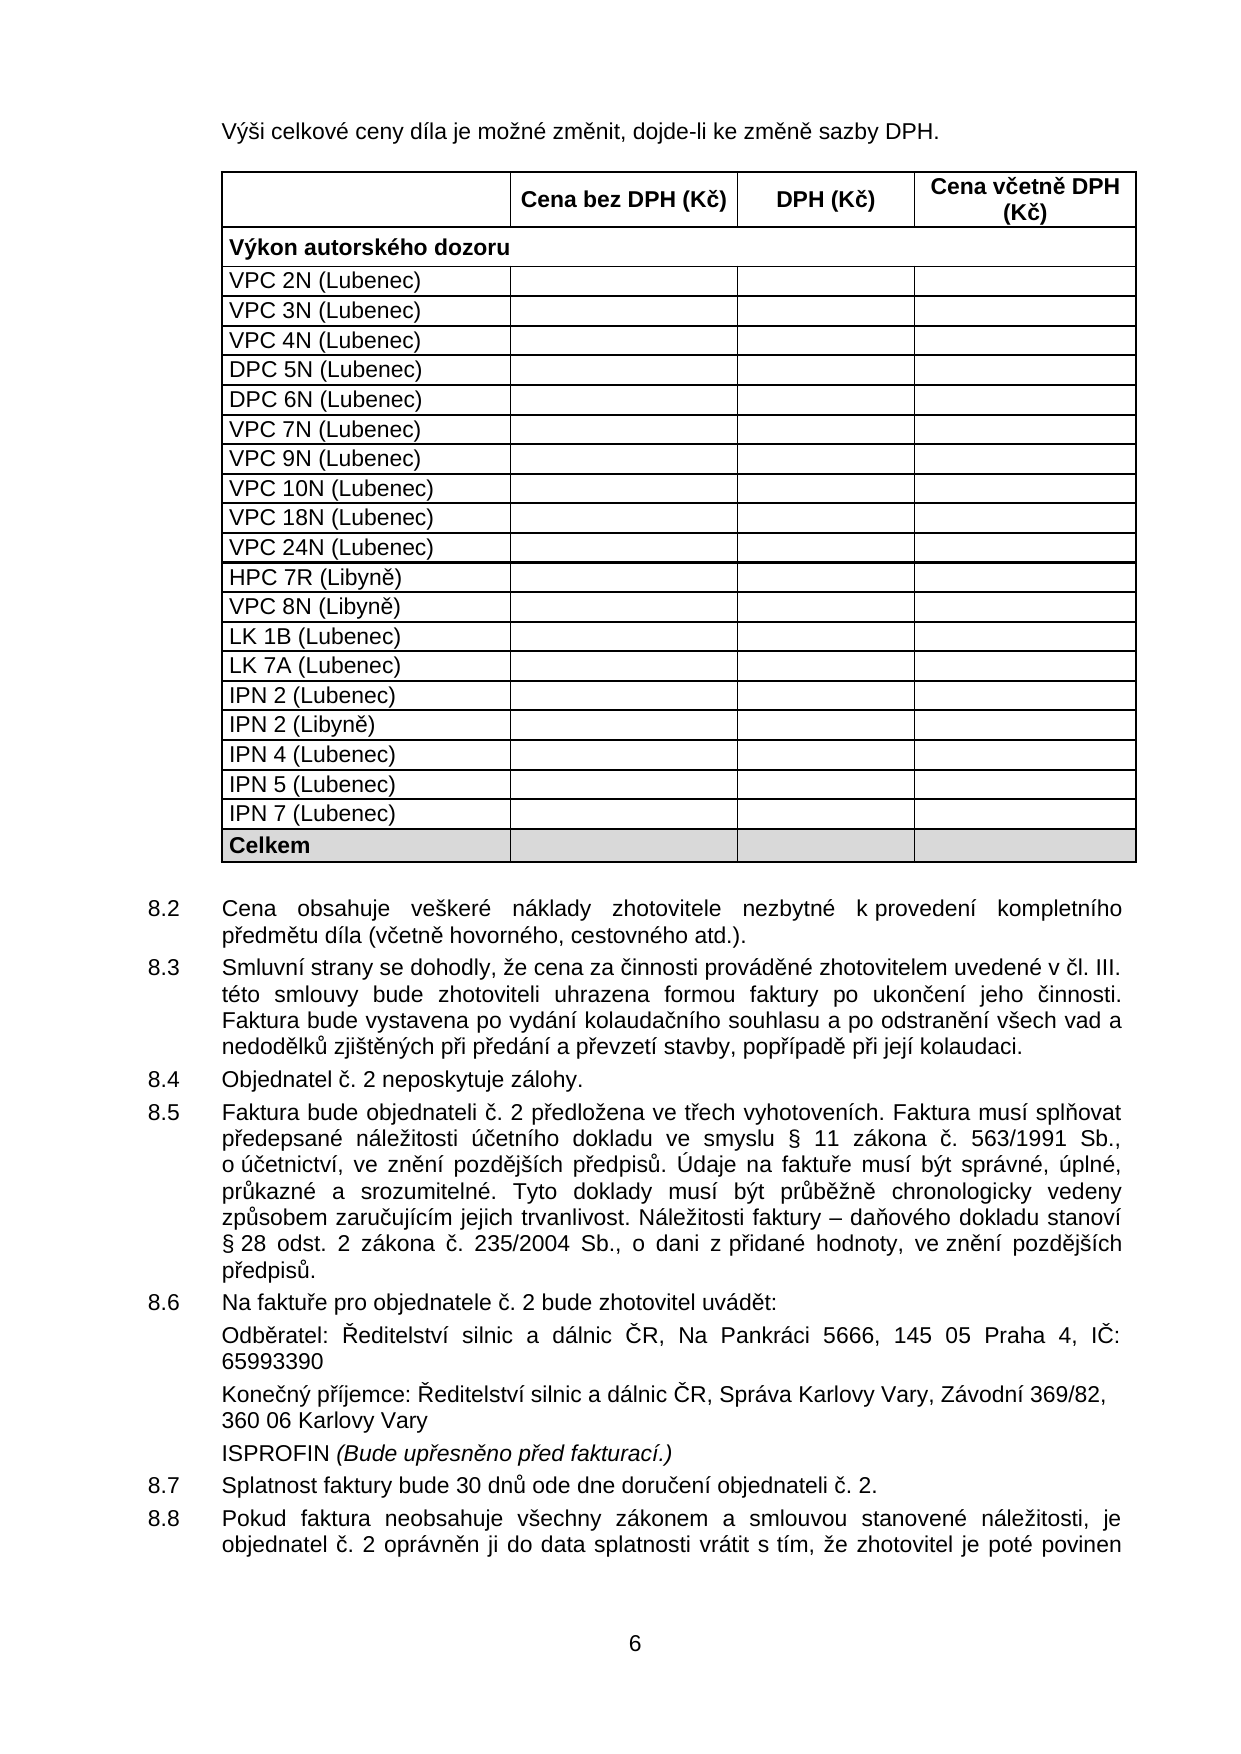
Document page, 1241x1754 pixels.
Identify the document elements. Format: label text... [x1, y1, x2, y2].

table_cell [511, 652, 737, 680]
table_cell [915, 741, 1135, 768]
table_cell LK 1B (Lubenec) [223, 623, 510, 650]
table_cell [915, 327, 1135, 354]
table_header DPH (Kč) [738, 173, 914, 226]
table_cell VPC 2N (Lubenec) [223, 267, 510, 295]
table_cell [511, 800, 737, 828]
table_cell [915, 682, 1135, 709]
table_cell LK 7A (Lubenec) [223, 652, 510, 680]
table_cell [511, 416, 737, 443]
table_cell [738, 297, 914, 325]
table_cell [738, 741, 914, 768]
text Výši celkové ceny díla je možné změnit, dojde-li ke změně sazby DPH. [221, 118, 1122, 144]
table_cell [738, 475, 914, 502]
text Odběratel: Ředitelství silnic a dálnic ČR, Na Pankráci 5666, 145 05 Praha 4, IČ: 65993390 [221, 1322, 1122, 1374]
table_cell [915, 386, 1135, 413]
table_cell IPN 7 (Lubenec) [223, 800, 510, 828]
table_cell [738, 711, 914, 739]
table_cell VPC 4N (Lubenec) [223, 327, 510, 354]
table_cell VPC 18N (Lubenec) [223, 504, 510, 532]
table_cell [738, 771, 914, 798]
table_cell VPC 8N (Libyně) [223, 593, 510, 621]
table_cell [915, 356, 1135, 384]
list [148, 1505, 1122, 1558]
table_cell [915, 711, 1135, 739]
table_header Cena včetně DPH (Kč) [915, 173, 1135, 226]
table_cell [511, 830, 737, 861]
table_cell IPN 4 (Lubenec) [223, 741, 510, 768]
table_cell VPC 9N (Lubenec) [223, 445, 510, 473]
table_cell [738, 534, 914, 561]
table_cell [511, 475, 737, 502]
table_cell [915, 652, 1135, 680]
table_cell [915, 534, 1135, 561]
table_cell Celkem [223, 830, 510, 861]
table_cell [511, 504, 737, 532]
list Smluvní strany se dohodly, že cena za činnosti prováděné zhotovitelem uvedené v čl. III. této smlouvy bude zhotoviteli uhrazena formou faktury po ukončení jeho činnosti. Faktura bude vystavena po vydání kolaudačního souhlasu a po odstranění všech vad a nedodělků zjištěných při předání a převzetí stavby, popřípadě při její kolaudaci. [148, 954, 1122, 1060]
list Na faktuře pro objednatele č. 2 bude zhotovitel uvádět: [148, 1289, 1122, 1316]
table_header [223, 173, 510, 226]
table_cell IPN 2 (Lubenec) [223, 682, 510, 709]
table_cell [511, 564, 737, 591]
table_cell Výkon autorského dozoru [223, 228, 1135, 266]
table_cell [511, 711, 737, 739]
table_cell [738, 593, 914, 621]
list Faktura bude objednateli č. 2 předložena ve třech vyhotoveních. Faktura musí splňovat předepsané náležitosti účetního dokladu ve smyslu § 11 zákona č. 563/1991 Sb., o účetnictví, ve znění pozdějších předpisů. Údaje na faktuře musí být správné, úplné, průkazné a srozumitelné. Tyto doklady musí být průběžně chronologicky vedeny způsobem zaručujícím jejich trvanlivost. Náležitosti faktury – daňového dokladu stanoví § 28 odst. 2 zákona č. 235/2004 Sb., o dani z přidané hodnoty, ve znění pozdějších předpisů. [148, 1098, 1122, 1283]
table_cell [915, 267, 1135, 295]
table_cell [511, 297, 737, 325]
table_cell VPC 3N (Lubenec) [223, 297, 510, 325]
table_cell [738, 445, 914, 473]
table_cell IPN 2 (Libyně) [223, 711, 510, 739]
table_cell [511, 682, 737, 709]
table_cell HPC 7R (Libyně) [223, 564, 510, 591]
table_cell [738, 564, 914, 591]
table_cell [511, 593, 737, 621]
table_header Cena bez DPH (Kč) [511, 173, 737, 226]
table_cell VPC 7N (Lubenec) [223, 416, 510, 443]
text ISPROFIN (Bude upřesněno před fakturací.) [221, 1440, 1122, 1466]
table_cell [511, 327, 737, 354]
table_cell [738, 356, 914, 384]
table_cell [915, 297, 1135, 325]
table_cell [738, 416, 914, 443]
table_cell [915, 504, 1135, 532]
table_cell [511, 386, 737, 413]
table_cell DPC 5N (Lubenec) [223, 356, 510, 384]
table_cell [915, 623, 1135, 650]
table_cell VPC 10N (Lubenec) [223, 475, 510, 502]
table_cell [738, 267, 914, 295]
table_cell IPN 5 (Lubenec) [223, 771, 510, 798]
table_cell [915, 445, 1135, 473]
table_cell [915, 800, 1135, 828]
list Objednatel č. 2 neposkytuje zálohy. [148, 1066, 1122, 1092]
table_cell DPC 6N (Lubenec) [223, 386, 510, 413]
table_cell [738, 652, 914, 680]
table_cell [915, 416, 1135, 443]
table_cell [511, 623, 737, 650]
table_cell [511, 741, 737, 768]
table_cell [738, 386, 914, 413]
list Cena obsahuje veškeré náklady zhotovitele nezbytné k provedení kompletního předmětu díla (včetně hovorného, cestovného atd.). [148, 895, 1122, 948]
list Splatnost faktury bude 30 dnů ode dne doručení objednateli č. 2. [148, 1472, 1122, 1499]
table_cell [738, 623, 914, 650]
table_cell [511, 534, 737, 561]
table_cell [511, 445, 737, 473]
table_cell [738, 504, 914, 532]
table_cell [915, 830, 1135, 861]
table_cell [511, 267, 737, 295]
table_cell [511, 356, 737, 384]
table_cell [738, 682, 914, 709]
table_cell [511, 771, 737, 798]
table_cell [915, 593, 1135, 621]
table_cell [738, 800, 914, 828]
table_cell [915, 475, 1135, 502]
table_cell VPC 24N (Lubenec) [223, 534, 510, 561]
table_cell [915, 564, 1135, 591]
table_cell [738, 327, 914, 354]
table_cell [738, 830, 914, 861]
text Konečný příjemce: Ředitelství silnic a dálnic ČR, Správa Karlovy Vary, Závodní 369/82, 360 06 Karlovy Vary [221, 1381, 1122, 1433]
table_cell [915, 771, 1135, 798]
